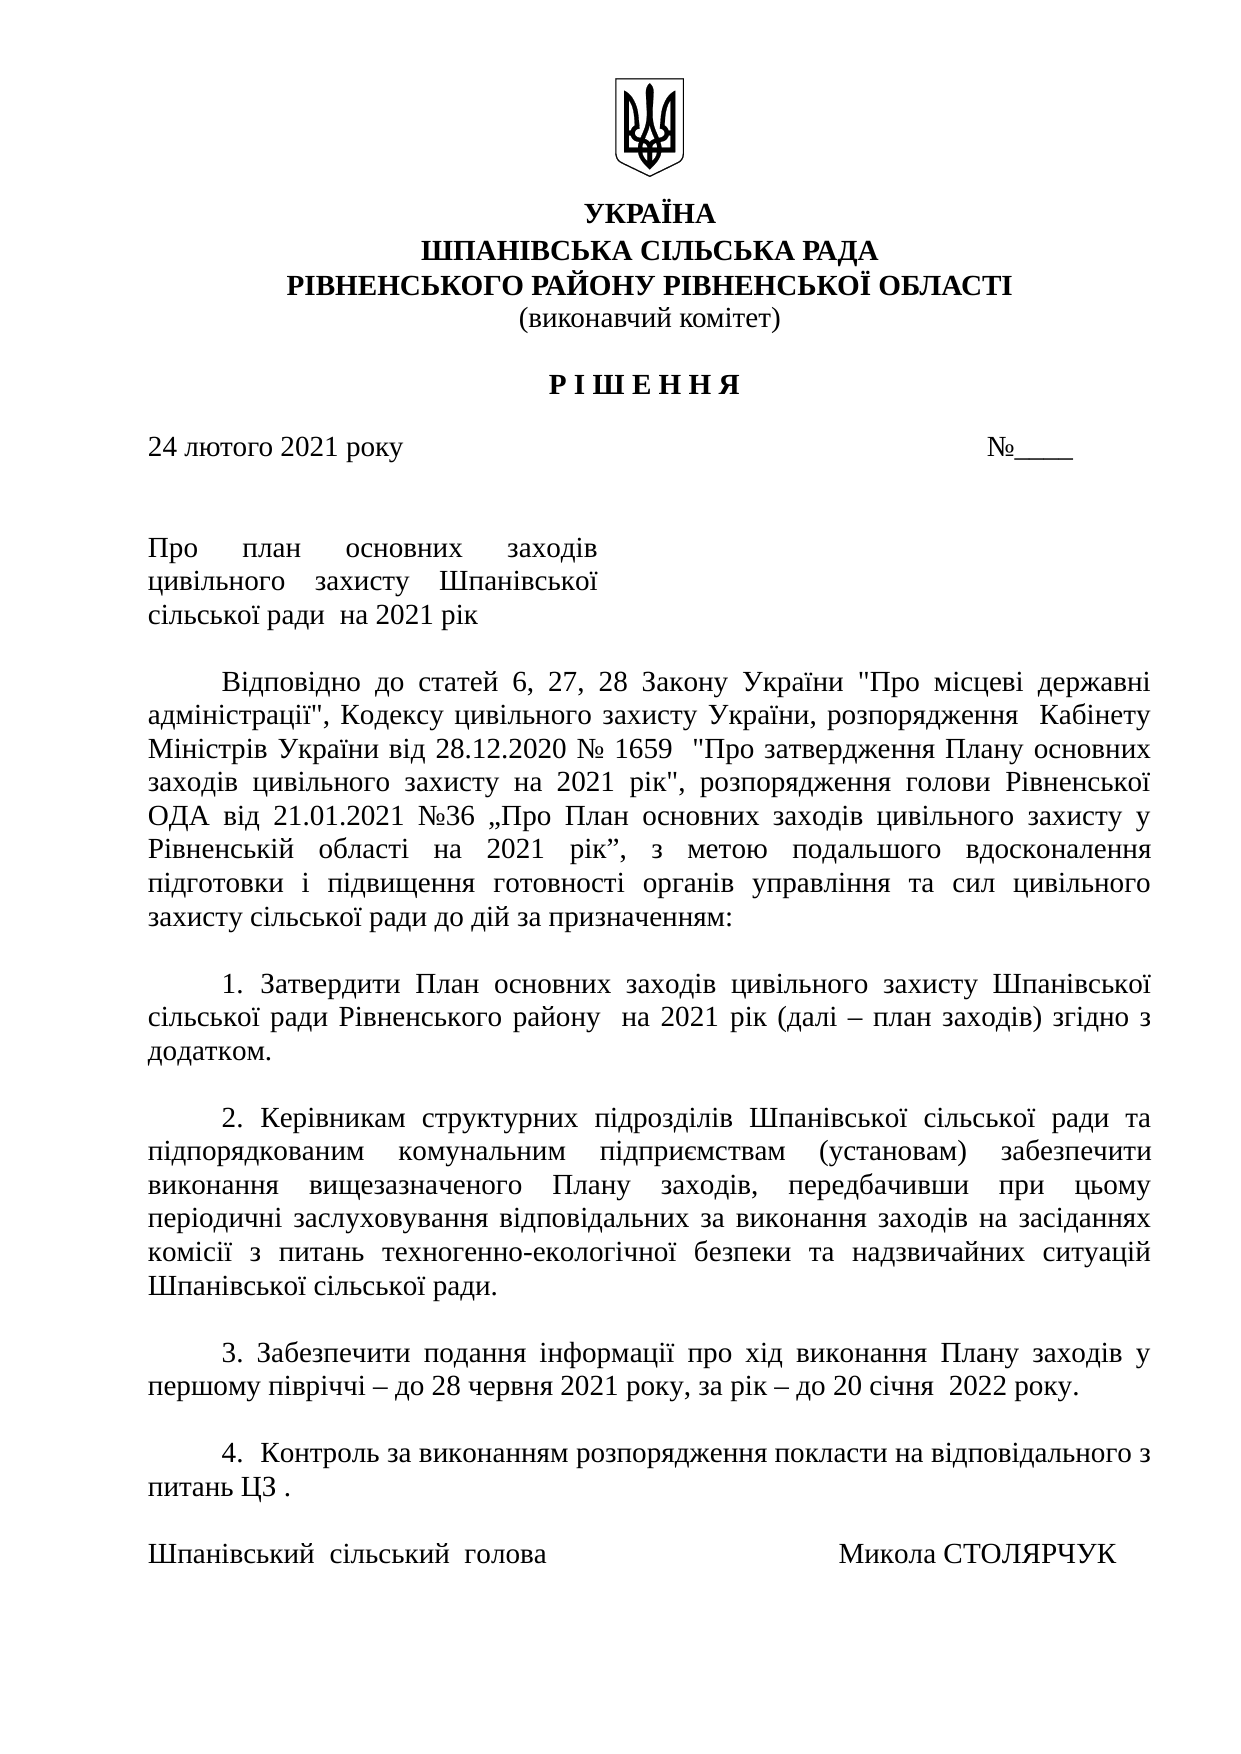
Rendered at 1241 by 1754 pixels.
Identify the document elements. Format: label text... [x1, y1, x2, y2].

text 4. Контроль за виконанням розпорядження покласти на відповідального з питань ЦЗ . [148, 1435, 1152, 1502]
text 2. Керівникам структурних підрозділів Шпанівської сільської ради та підпорядкованим комунальним підприємствам (установам) забезпечити виконання вищезазначеного Плану заходів, передбачивши при цьому періодичні заслуховування відповідальних за виконання заходів на засіданнях комісії з питань техногенно-екологічної безпеки та надзвичайних ситуацій Шпанівської сільської ради. [148, 1100, 1152, 1301]
text РІВНЕНСЬКОГО РАЙОНУ РІВНЕНСЬКОЇ ОБЛАСТІ [148, 277, 1152, 300]
text 24 лютого 2021 року №____ [148, 429, 1152, 463]
text Україна [148, 196, 1152, 229]
text (виконавчий комітет) [148, 300, 1152, 334]
text Р І Ш Е Н Н Я [148, 367, 1152, 401]
text 1. Затвердити План основних заходів цивільного захисту Шпанівської сільської ради Рівненського району на 2021 рік (далі – план заходів) згідно з додатком. [148, 966, 1152, 1066]
text ШПАНІВСЬКА сільська рада [148, 242, 838, 265]
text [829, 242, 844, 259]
text Відповідно до статей 6, 27, 28 Закону України "Про місцеві державні адміністрації", Кодексу цивільного захисту України, розпорядження Кабінету Міністрів України від 28.12.2020 № 1659 "Про затвердження Плану основних заходів цивільного захисту на 2021 рік", розпорядження голови Рівненської ОДА від 21.01.2021 №36 „Про План основних заходів цивільного захисту у Рівненській області на 2021 рік”, з метою подальшого вдосконалення підготовки і підвищення готовності органів управління та сил цивільного захисту сільської ради до дій за призначенням: [148, 664, 1152, 932]
text Шпанівський сільський голова Микола СТОЛЯРЧУК [148, 1536, 1152, 1569]
text Про план основних заходів цивільного захисту Шпанівської сільської ради на 2021 рік [148, 530, 598, 630]
text 3. Забезпечити подання інформації про хід виконання Плану заходів у першому півріччі – до 28 червня 2021 року, за рік – до 20 січня 2022 року. [148, 1335, 1152, 1402]
text ШПАНІВСЬКА сільська рада [856, 242, 1152, 265]
